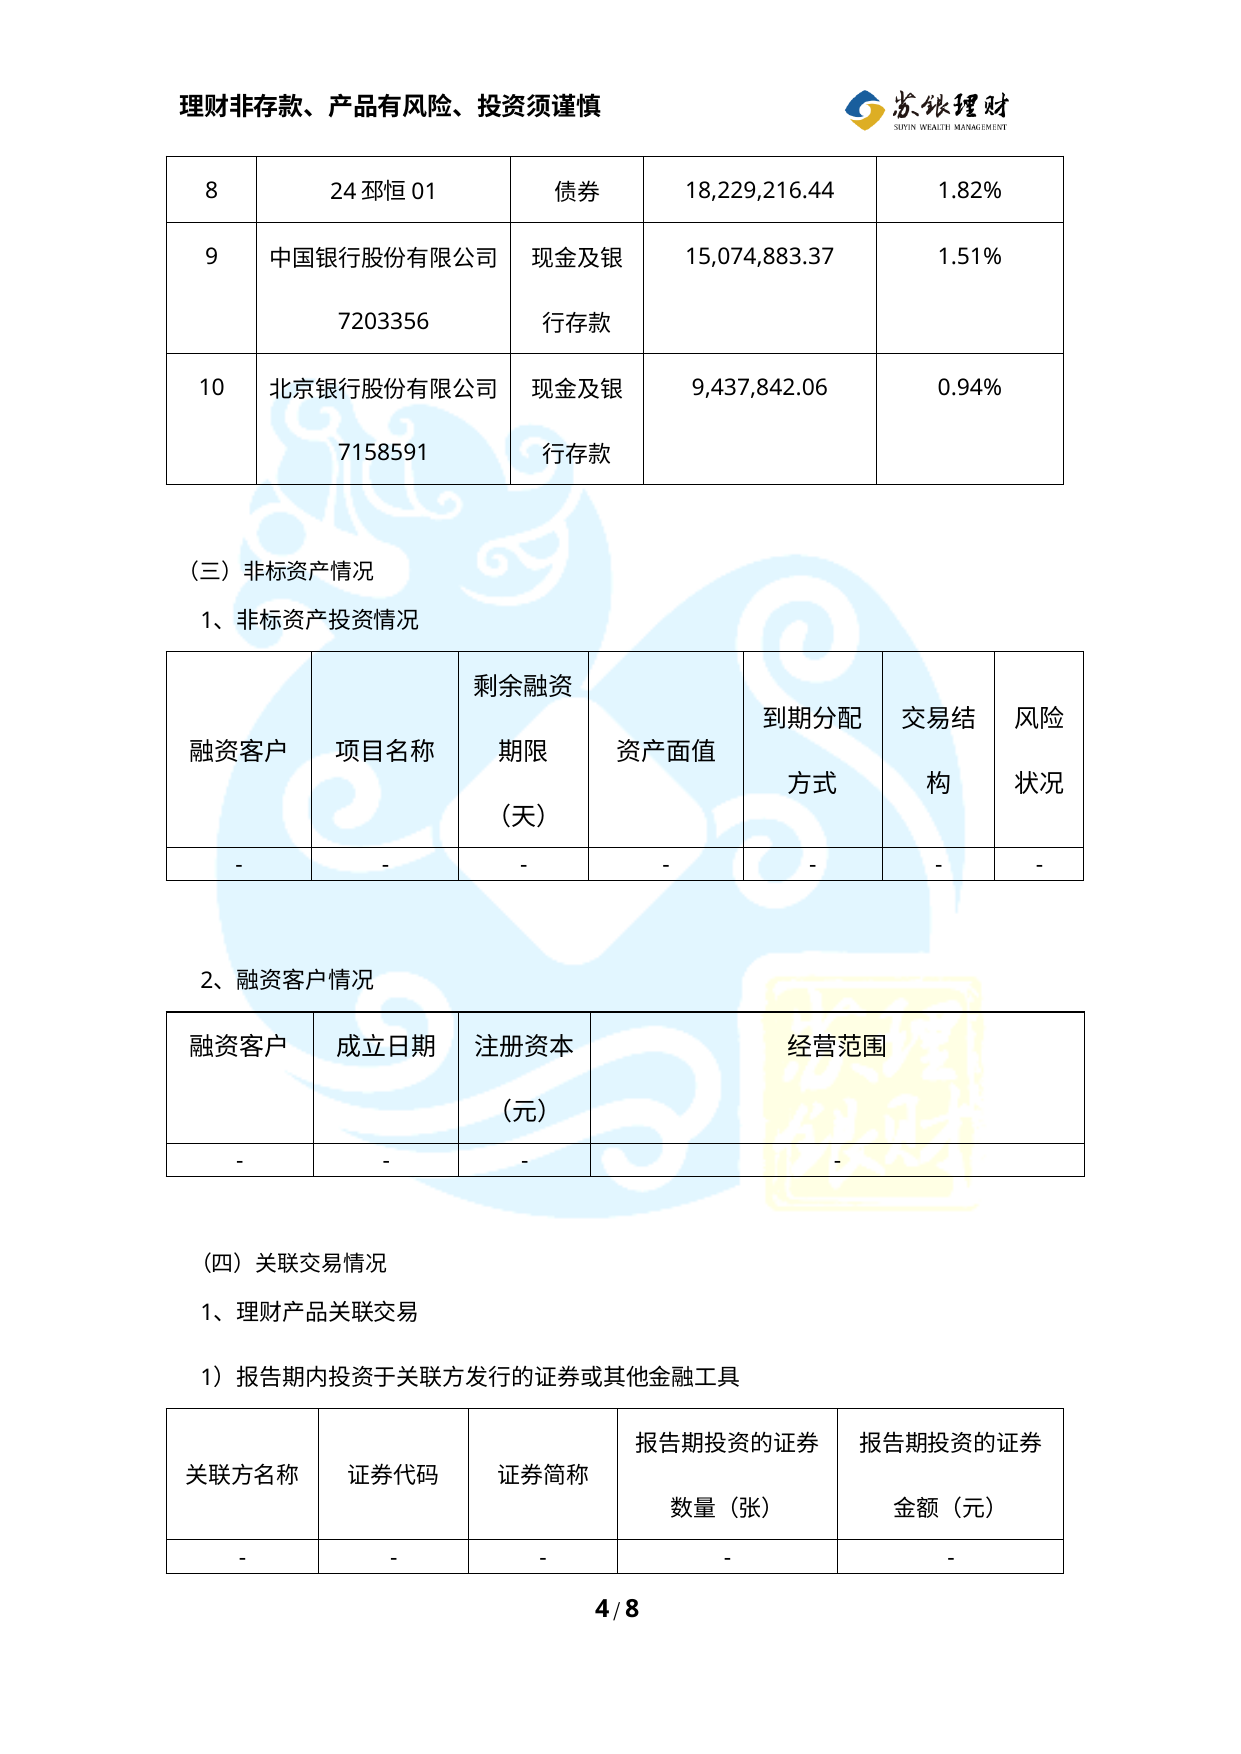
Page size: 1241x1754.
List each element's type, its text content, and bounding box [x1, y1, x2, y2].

table_cell 1.82% [877, 157, 1063, 222]
table_cell 9 [167, 223, 256, 353]
table_cell - [469, 1540, 617, 1573]
table_cell 现金及银行存款 [511, 354, 643, 484]
table_cell 中国银行股份有限公司7203356 [257, 223, 510, 353]
table_cell - [589, 848, 743, 880]
table_cell 债券 [511, 157, 643, 222]
table_cell 现金及银行存款 [511, 223, 643, 353]
table_header 融资客户 [167, 652, 311, 847]
table_cell 北京银行股份有限公司7158591 [257, 354, 510, 484]
table_cell 9,437,842.06 [644, 354, 876, 484]
table_header 报告期投资的证券金额（元） [838, 1409, 1063, 1539]
text 1）报告期内投资于关联方发行的证券或其他金融工具 [177, 1343, 1053, 1408]
table_header 剩余融资期限（天） [459, 652, 588, 847]
text 1、理财产品关联交易 [177, 1278, 1053, 1343]
text 2、融资客户情况 [177, 946, 1053, 1011]
subtitle 关联交易情况 [190, 1246, 1053, 1278]
table_header 注册资本（元） [459, 1013, 590, 1142]
picture [820, 72, 1039, 143]
table_header 关联方名称 [167, 1409, 318, 1539]
table_cell 15,074,883.37 [644, 223, 876, 353]
table_cell - [459, 848, 588, 880]
table_cell 0.94% [877, 354, 1063, 484]
table_cell - [167, 1540, 318, 1573]
table_cell - [591, 1144, 1084, 1176]
table_cell - [167, 1144, 313, 1176]
table_cell - [314, 1144, 458, 1176]
table_cell - [995, 848, 1083, 880]
table_header 经营范围 [591, 1013, 1084, 1142]
table_header 资产面值 [589, 652, 743, 847]
table_cell - [838, 1540, 1063, 1573]
table_header 风险状况 [995, 652, 1083, 847]
table_cell - [312, 848, 458, 880]
table_cell - [744, 848, 882, 880]
table_header 报告期投资的证券数量（张） [618, 1409, 837, 1539]
table_cell - [319, 1540, 468, 1573]
table_cell 1.51% [877, 223, 1063, 353]
table_header 交易结构 [883, 652, 994, 847]
table_header 项目名称 [312, 652, 458, 847]
table_cell - [459, 1144, 590, 1176]
table_cell - [167, 848, 311, 880]
text 1、非标资产投资情况 [177, 586, 1053, 651]
subtitle 非标资产情况 [177, 553, 1053, 586]
table_header 成立日期 [314, 1013, 458, 1142]
table_cell 8 [167, 157, 256, 222]
table_header 到期分配方式 [744, 652, 882, 847]
table_header 证券简称 [469, 1409, 617, 1539]
table_header 融资客户 [167, 1013, 313, 1142]
table_cell - [883, 848, 994, 880]
table_cell 18,229,216.44 [644, 157, 876, 222]
table_cell - [618, 1540, 837, 1573]
table_header 证券代码 [319, 1409, 468, 1539]
table_cell 24邳恒01 [257, 157, 510, 222]
table_cell 10 [167, 354, 256, 484]
